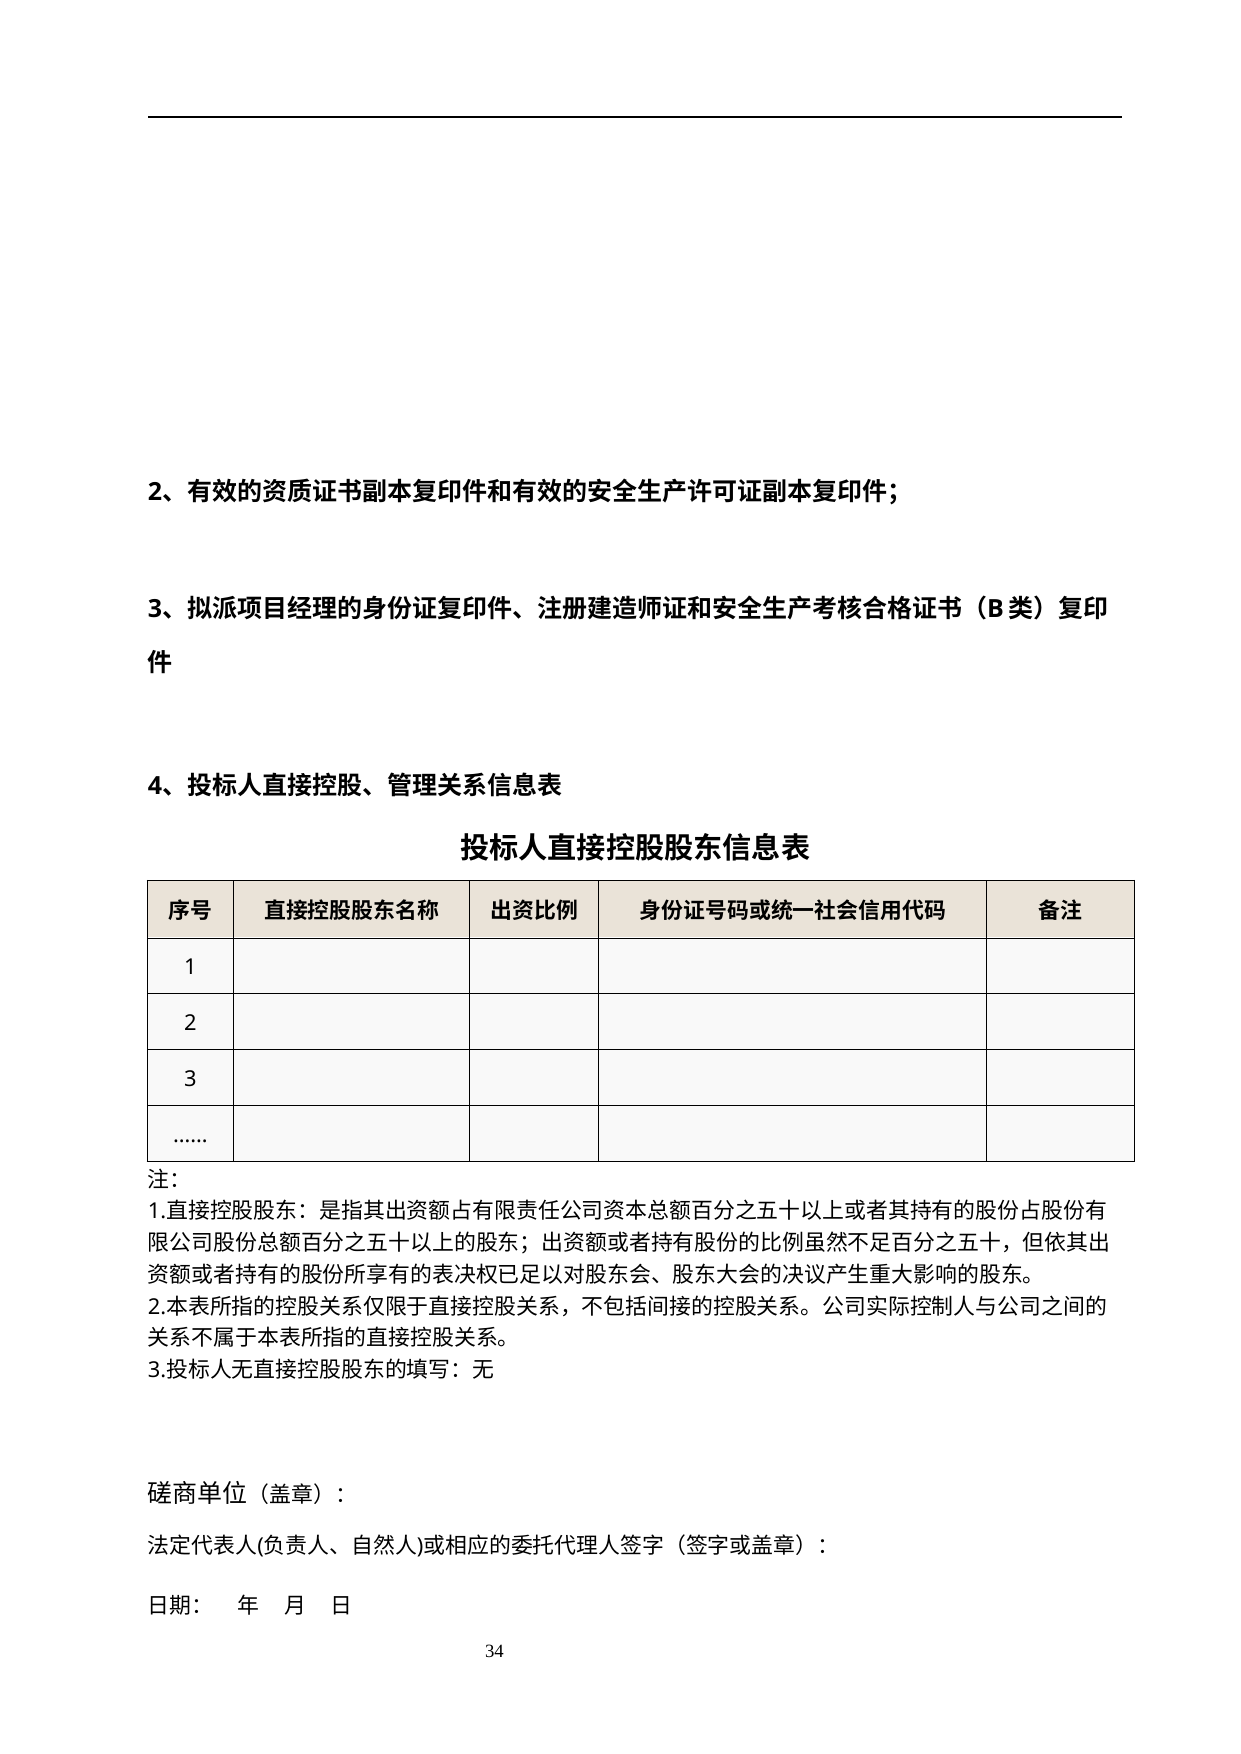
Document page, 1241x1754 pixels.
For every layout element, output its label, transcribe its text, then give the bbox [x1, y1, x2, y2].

table_cell [987, 1050, 1134, 1105]
text 2、有效的资质证书副本复印件和有效的安全生产许可证副本复印件； [148, 472, 1122, 508]
text 1.直接控股股东：是指其出资额占有限责任公司资本总额百分之五十以上或者其持有的股份占股份有限公司股份总额百分之五十以上的股东；出资额或者持有股份的比例虽然不足百分之五十，但依其出资额或者持有的股份所享有的表决权已足以对股东会、股东大会的决议产生重大影响的股东。 [148, 1193, 1122, 1289]
table_cell 1 [148, 939, 233, 993]
text 3.投标人无直接控股股东的填写：无 [148, 1352, 1122, 1384]
table_cell 3 [148, 1050, 233, 1105]
table_cell …… [148, 1106, 233, 1161]
table_cell [599, 1050, 986, 1105]
text 2.本表所指的控股关系仅限于直接控股关系，不包括间接的控股关系。公司实际控制人与公司之间的关系不属于本表所指的直接控股关系。 [148, 1289, 1122, 1352]
table_cell [234, 1106, 469, 1161]
text 注： [148, 1162, 1122, 1193]
table_cell [234, 939, 469, 993]
table_cell [470, 939, 598, 993]
list 4、投标人直接控股、管理关系信息表 [148, 765, 1122, 802]
list 3、拟派项目经理的身份证复印件、注册建造师证和安全生产考核合格证书（B类）复印件 [148, 588, 1122, 679]
table_cell [987, 939, 1134, 993]
text 磋商单位（盖章）： [148, 1473, 1122, 1509]
table_cell [987, 994, 1134, 1049]
table_cell [470, 1106, 598, 1161]
table_cell [470, 1050, 598, 1105]
table_header 身份证号码或统一社会信用代码 [599, 881, 986, 937]
table_cell [470, 994, 598, 1049]
table_cell [234, 994, 469, 1049]
text 投标人直接控股股东信息表 [148, 825, 1122, 867]
table_cell [234, 1050, 469, 1105]
table_cell [599, 994, 986, 1049]
table_cell [987, 1106, 1134, 1161]
table_cell [599, 939, 986, 993]
text 法定代表人(负责人、自然人)或相应的委托代理人签字（签字或盖章）： [148, 1528, 1122, 1559]
table_cell [599, 1106, 986, 1161]
table_header 备注 [987, 881, 1134, 937]
table_header 直接控股股东名称 [234, 881, 469, 937]
text 日期： 年 月 日 [148, 1588, 1072, 1619]
table_header 序号 [148, 881, 233, 937]
table_header 出资比例 [470, 881, 598, 937]
table_cell 2 [148, 994, 233, 1049]
